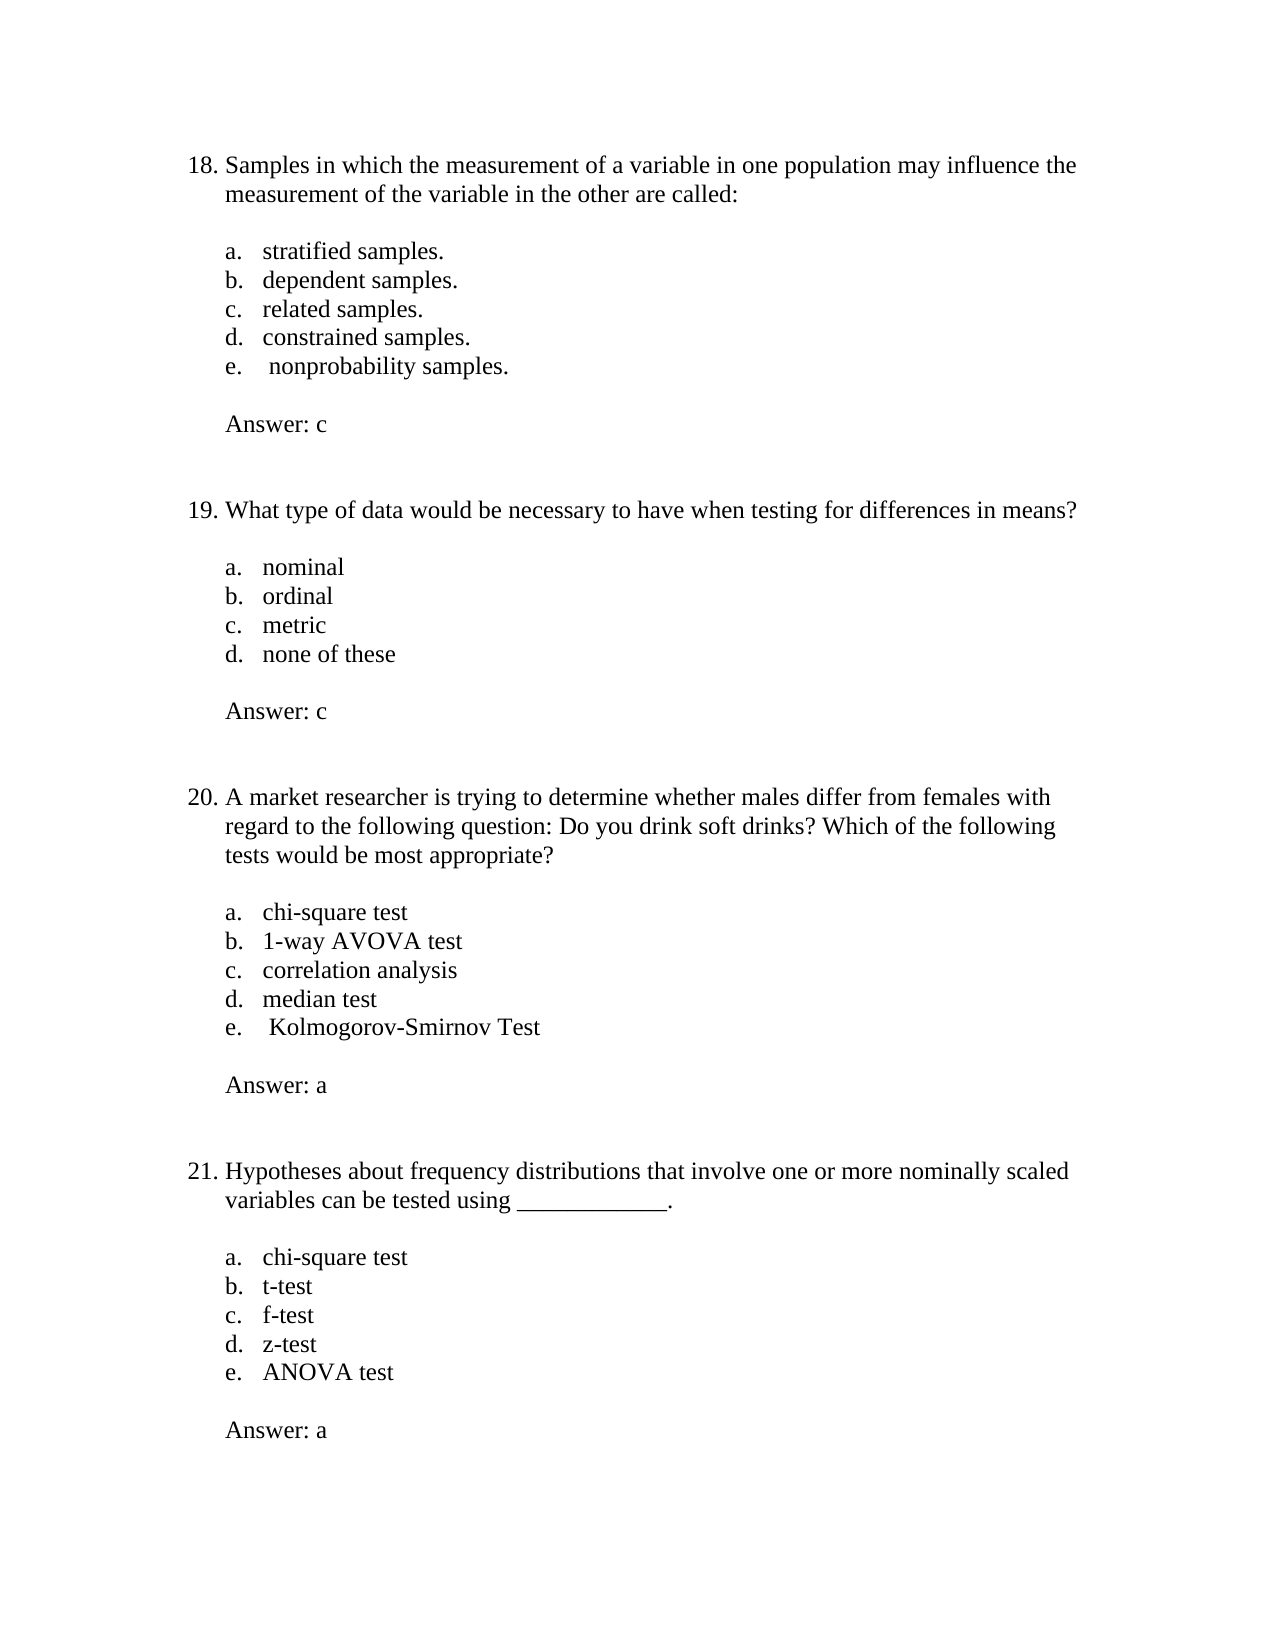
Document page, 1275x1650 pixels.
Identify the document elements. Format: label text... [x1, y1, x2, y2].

text e. Kolmogorov-Smirnov Test [225, 1012, 1087, 1041]
text a. nominal [225, 552, 1087, 581]
text d. none of these [225, 639, 1087, 667]
text c. correlation analysis [225, 955, 1087, 984]
text Answer: c [225, 409, 1087, 437]
text d. z-test [225, 1329, 1087, 1357]
text b. t-test [225, 1271, 1087, 1300]
text a. stratified samples. [225, 236, 1087, 265]
text c. metric [225, 610, 1087, 639]
list What type of data would be necessary to have when testing for differences in means? [187, 495, 1087, 524]
text b. ordinal [225, 581, 1087, 610]
text c. related samples. [225, 294, 1087, 322]
text e. nonprobability samples. [225, 351, 1087, 380]
text a. chi-square test [225, 1242, 1087, 1271]
text d. median test [225, 984, 1087, 1012]
text e. ANOVA test [225, 1357, 1087, 1386]
text c. f-test [225, 1300, 1087, 1329]
list A market researcher is trying to determine whether males differ from females with regard to the following question: Do you drink soft drinks? Which of the following tests would be most appropriate? [187, 782, 1087, 869]
text b. dependent samples. [225, 265, 1087, 294]
text Answer: c [225, 696, 1087, 725]
text b. 1-way AVOVA test [225, 926, 1087, 955]
text Answer: a [225, 1415, 1087, 1444]
list Samples in which the measurement of a variable in one population may influence the measurement of the variable in the other are called: [187, 150, 1087, 207]
text Answer: a [225, 1070, 1087, 1099]
text a. chi-square test [225, 897, 1087, 926]
list Hypotheses about frequency distributions that involve one or more nominally scaled variables can be tested using ____________. [187, 1156, 1087, 1214]
text d. constrained samples. [225, 322, 1087, 351]
